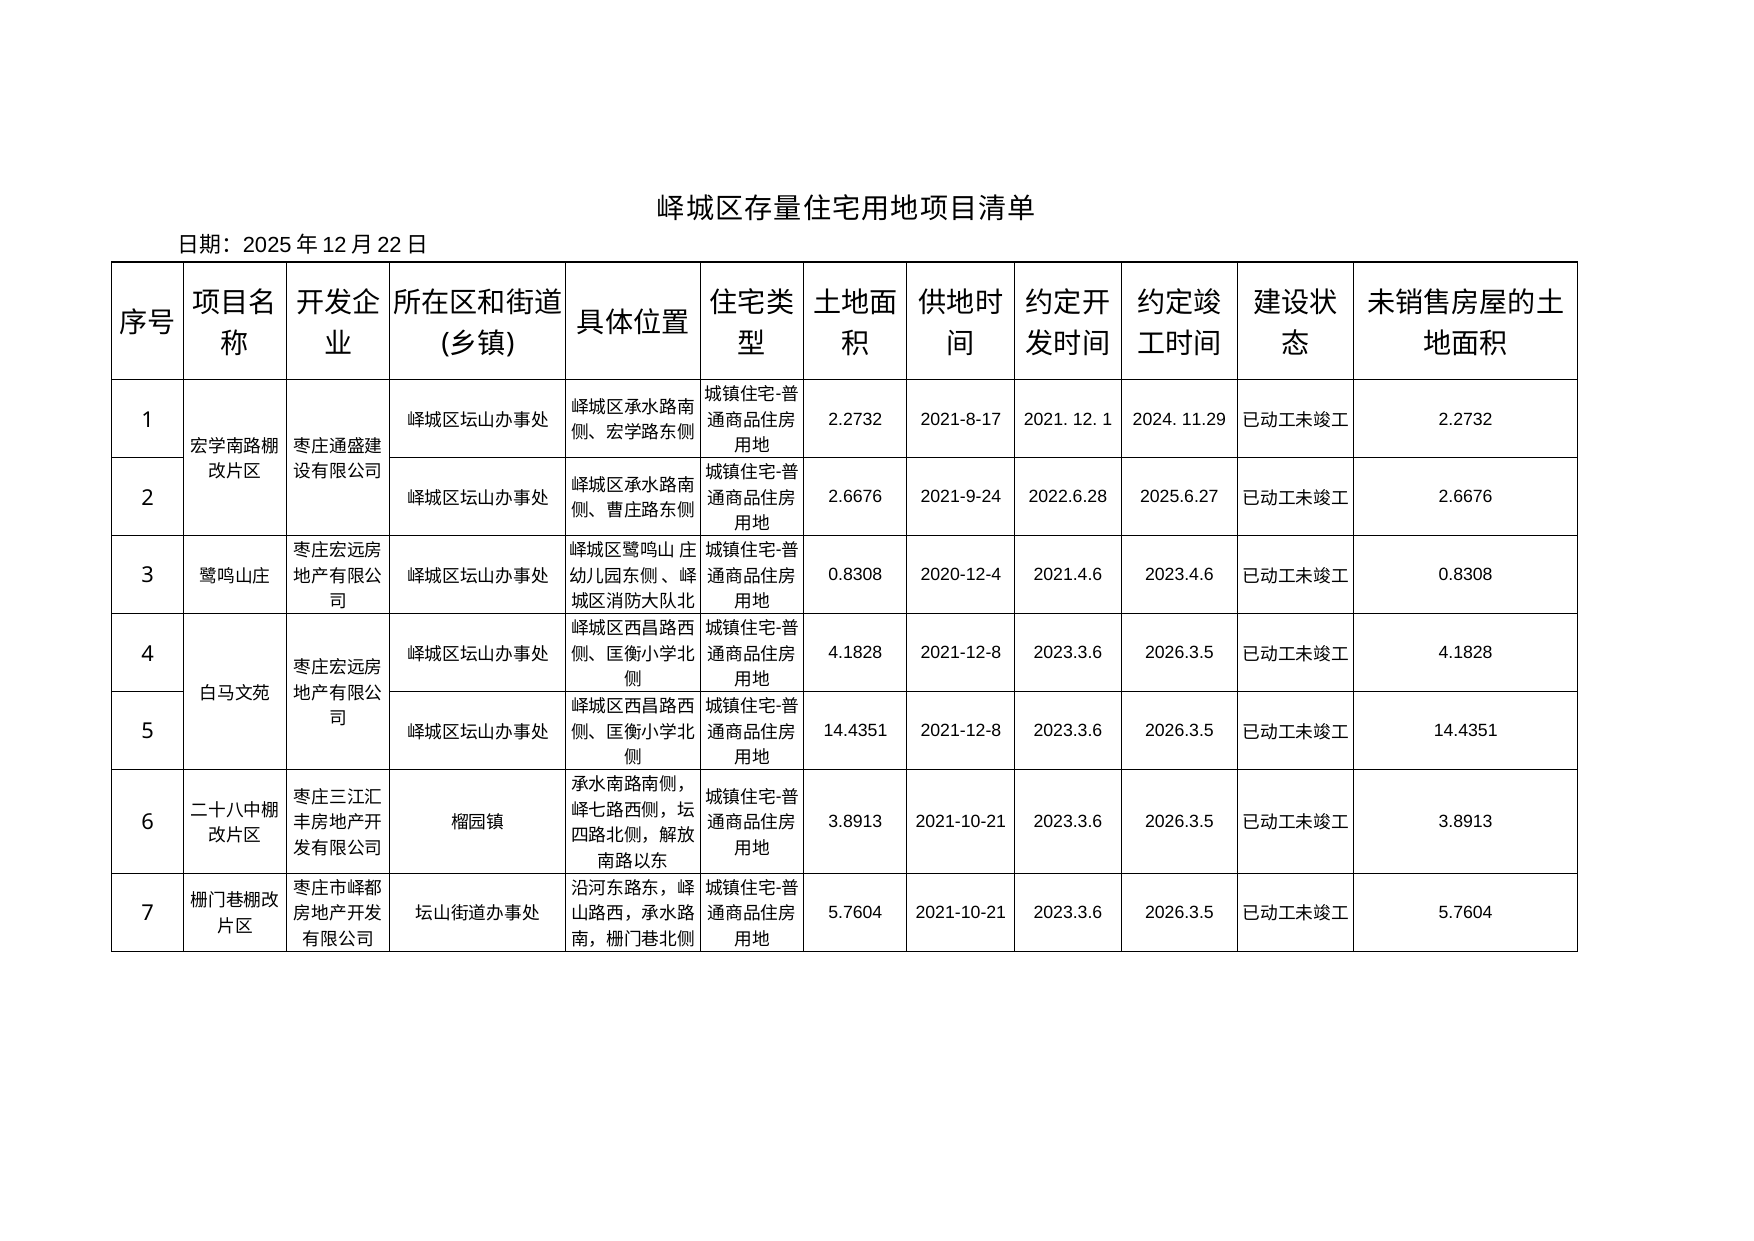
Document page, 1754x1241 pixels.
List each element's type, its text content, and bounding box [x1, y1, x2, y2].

table_cell 5.7604 [1354, 874, 1577, 951]
table_cell 2026.3.5 [1122, 770, 1237, 872]
table_header 项目名 称 [184, 263, 286, 379]
table_cell 14.4351 [804, 692, 906, 769]
table_cell 鹭鸣山庄 [184, 536, 286, 613]
table_cell 已动工未竣工 [1238, 380, 1353, 457]
table_cell 2021-12-8 [907, 614, 1014, 691]
table_header 约定竣 工时间 [1122, 263, 1237, 379]
table_cell 4.1828 [804, 614, 906, 691]
table_cell 峄城区西昌路西侧、匡衡小学北侧 [566, 614, 700, 691]
table_header 开发企 业 [287, 263, 389, 379]
table_cell 城镇住宅-普通商品住房用地 [701, 614, 803, 691]
table_cell 2.6676 [1354, 458, 1577, 535]
table_cell 峄城区坛山办事处 [390, 458, 565, 535]
table_cell 2021. 12. 1 [1015, 380, 1121, 457]
table_cell 4 [112, 614, 183, 691]
table_cell 峄城区西昌路西侧、匡衡小学北侧 [566, 692, 700, 769]
table_cell 2024. 11.29 [1122, 380, 1237, 457]
table_header 未销售房屋的土 地面积 [1354, 263, 1577, 379]
table_header 建设状 态 [1238, 263, 1353, 379]
table_cell 榴园镇 [390, 770, 565, 872]
table_cell 1 [112, 380, 183, 457]
table_cell 峄城区坛山办事处 [390, 380, 565, 457]
table_cell 2026.3.5 [1122, 874, 1237, 951]
table_cell 2021-10-21 [907, 874, 1014, 951]
table_cell 2026.3.5 [1122, 692, 1237, 769]
table_cell 峄城区鹭鸣山 庄幼儿园东侧 、峄城区消防大队北 [566, 536, 700, 613]
table_cell 4.1828 [1354, 614, 1577, 691]
table_cell 0.8308 [804, 536, 906, 613]
table_cell 2023.3.6 [1015, 874, 1121, 951]
table_cell 城镇住宅-普通商品住房用地 [701, 458, 803, 535]
table_cell 栅门巷棚改片区 [184, 874, 286, 951]
table_cell 枣庄宏远房地产有限公司 [287, 614, 389, 769]
table_cell 3.8913 [804, 770, 906, 872]
table_cell 5.7604 [804, 874, 906, 951]
table_cell 城镇住宅-普通商品住房用地 [701, 692, 803, 769]
table_cell 14.4351 [1354, 692, 1577, 769]
table_cell 0.8308 [1354, 536, 1577, 613]
table_cell 城镇住宅-普通商品住房用地 [701, 536, 803, 613]
table_header 供地时 间 [907, 263, 1014, 379]
table_cell 2.6676 [804, 458, 906, 535]
table_header 住宅类 型 [701, 263, 803, 379]
table_cell 已动工未竣工 [1238, 692, 1353, 769]
table_cell 2021-10-21 [907, 770, 1014, 872]
table_header 所在区和街道 (乡镇) [390, 263, 565, 379]
table_cell 城镇住宅-普通商品住房用地 [701, 380, 803, 457]
table_cell 沿河东路东，峄山路西，承水路南，栅门巷北侧 [566, 874, 700, 951]
table_cell 峄城区承水路南侧、曹庄路东侧 [566, 458, 700, 535]
table_cell 峄城区坛山办事处 [390, 614, 565, 691]
table_cell 2026.3.5 [1122, 614, 1237, 691]
table_cell 峄城区承水路南侧、宏学路东侧 [566, 380, 700, 457]
table_cell 6 [112, 770, 183, 872]
table_cell 枣庄通盛建 设有限公司 [287, 380, 389, 535]
table_cell 3.8913 [1354, 770, 1577, 872]
table_cell 白马文苑 [184, 614, 286, 769]
table_cell 已动工未竣工 [1238, 770, 1353, 872]
table_header 土地面 积 [804, 263, 906, 379]
table_cell 2021-12-8 [907, 692, 1014, 769]
table_cell 2021-8-17 [907, 380, 1014, 457]
table_cell 2023.3.6 [1015, 770, 1121, 872]
table_cell 宏学南路棚 改片区 [184, 380, 286, 535]
table_cell 7 [112, 874, 183, 951]
table_cell 峄城区坛山办事处 [390, 692, 565, 769]
table_cell 2.2732 [1354, 380, 1577, 457]
table_cell 二十八中棚改片区 [184, 770, 286, 872]
text 日期：2025年12月22日 [111, 227, 1579, 258]
table_cell 5 [112, 692, 183, 769]
table_cell 已动工未竣工 [1238, 614, 1353, 691]
table_header 具体位置 [566, 263, 700, 379]
table_cell 枣庄市峄都房地产开发有限公司 [287, 874, 389, 951]
table_cell 枣庄三江汇丰房地产开发有限公司 [287, 770, 389, 872]
table_cell 2.2732 [804, 380, 906, 457]
table_cell 2025.6.27 [1122, 458, 1237, 535]
table_cell 已动工未竣工 [1238, 458, 1353, 535]
table_header 序号 [112, 263, 183, 379]
text 峄城区存量住宅用地项目清单 [656, 188, 1579, 227]
table_cell 已动工未竣工 [1238, 874, 1353, 951]
table_cell 枣庄宏远房地产有限公司 [287, 536, 389, 613]
table_cell 2020-12-4 [907, 536, 1014, 613]
table_cell 2021-9-24 [907, 458, 1014, 535]
table_cell 2023.3.6 [1015, 614, 1121, 691]
table_cell 承水南路南侧，峄七路西侧，坛四路北侧，解放南路以东 [566, 770, 700, 872]
table_cell 2023.4.6 [1122, 536, 1237, 613]
table_cell 2022.6.28 [1015, 458, 1121, 535]
table_cell 城镇住宅-普通商品住房用地 [701, 770, 803, 872]
table_header 约定开 发时间 [1015, 263, 1121, 379]
table_cell 2023.3.6 [1015, 692, 1121, 769]
table_cell 已动工未竣工 [1238, 536, 1353, 613]
table_cell 峄城区坛山办事处 [390, 536, 565, 613]
table_cell 坛山街道办事处 [390, 874, 565, 951]
table_cell 2021.4.6 [1015, 536, 1121, 613]
table_cell 城镇住宅-普通商品住房用地 [701, 874, 803, 951]
table_cell 2 [112, 458, 183, 535]
table_cell 3 [112, 536, 183, 613]
